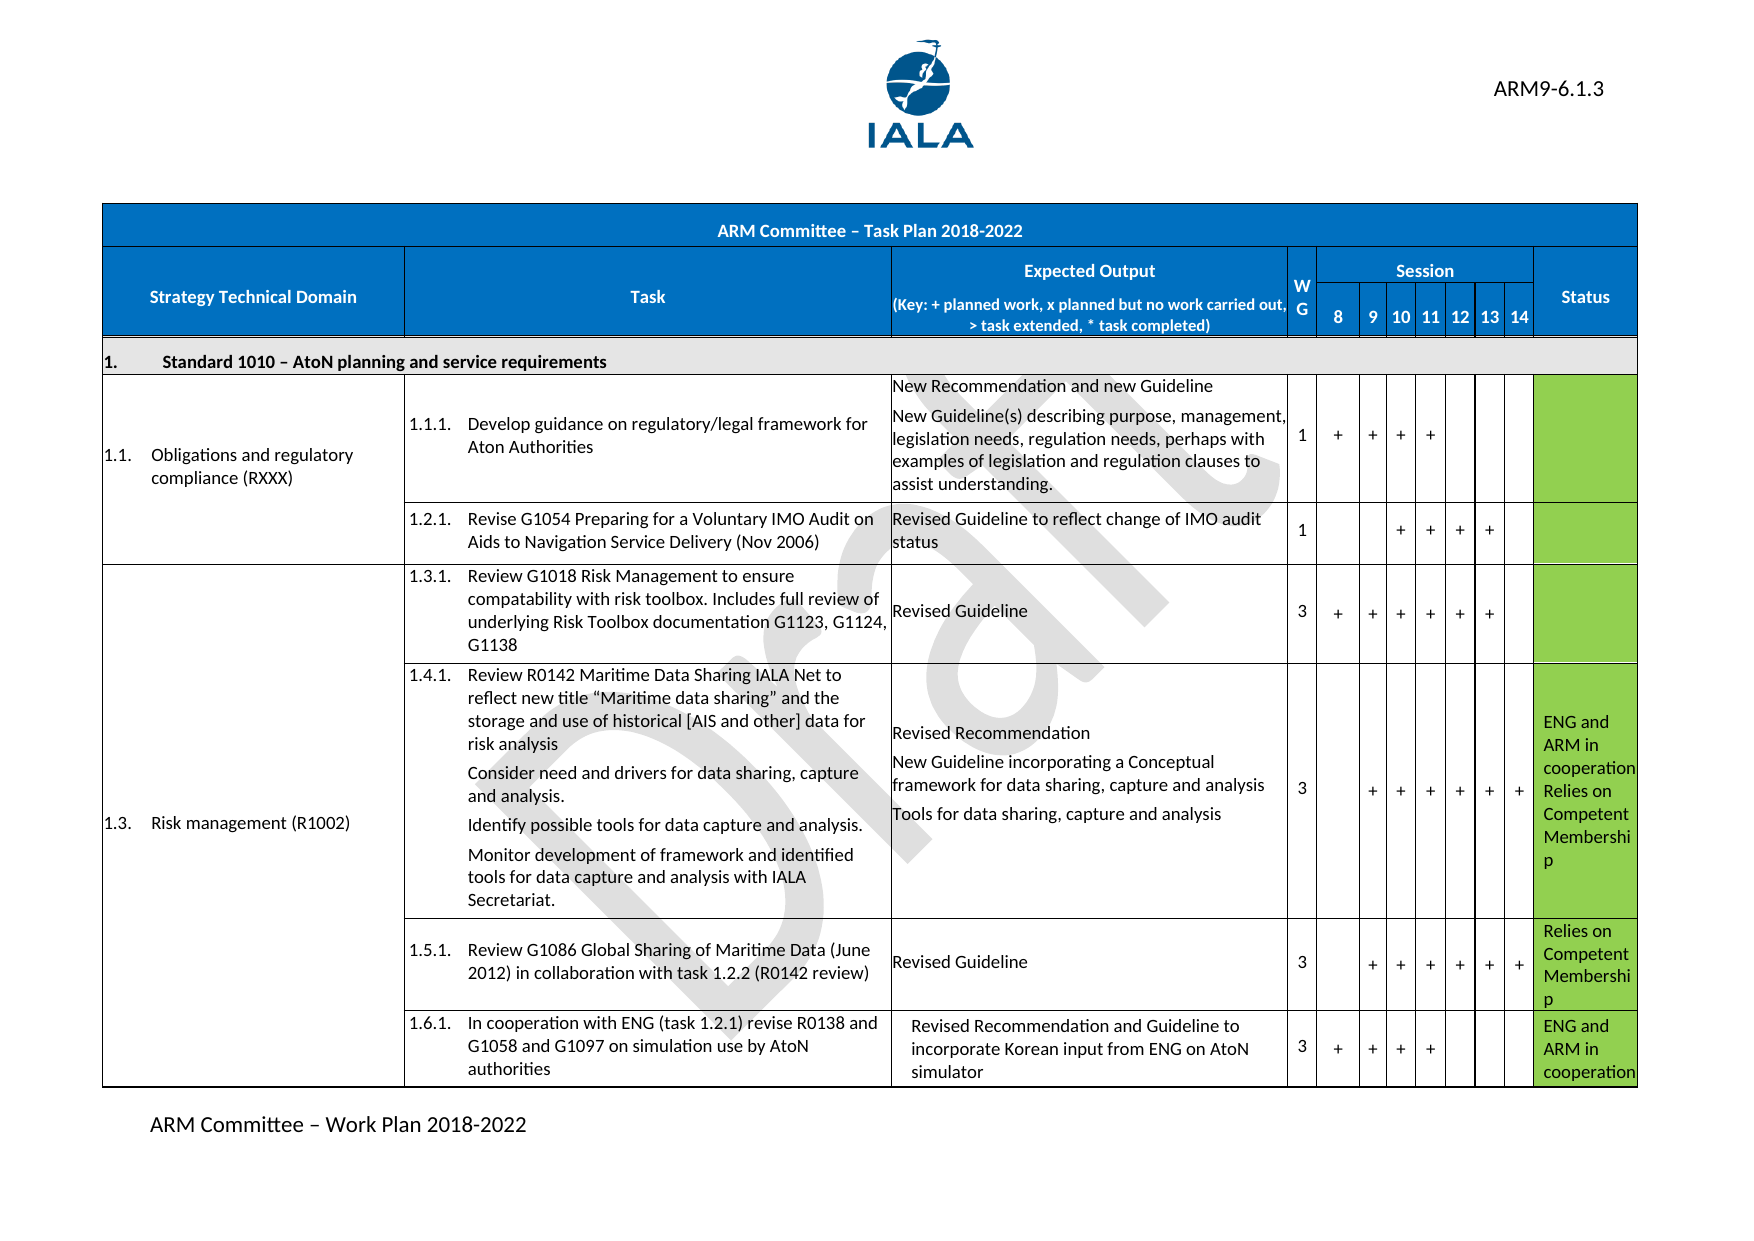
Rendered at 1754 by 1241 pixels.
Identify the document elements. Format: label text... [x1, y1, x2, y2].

table_cell + [1416, 503, 1445, 563]
table_cell Obligations and regulatory compliance (RXXX) [103, 375, 404, 563]
table_cell + [1387, 565, 1415, 662]
table_cell ENG and ARM in cooperation Relies on Competent Membership [1534, 664, 1637, 918]
table_cell New Recommendation and new Guideline New Guideline(s) describing purpose, management, legislation needs, regulation needs, perhaps with examples of legislation and regulation clauses to assist understanding. [892, 375, 1287, 502]
table_cell + [1317, 375, 1359, 502]
table_cell + [1416, 375, 1445, 502]
table_cell [1317, 919, 1359, 1010]
table_cell 11 [1416, 283, 1445, 335]
table_cell Risk management (R1002) [103, 565, 404, 1086]
table_cell + [1387, 1011, 1415, 1086]
table_cell Revised Guideline [892, 565, 1287, 662]
table_cell 3 [1288, 919, 1316, 1010]
table_cell 3 [1288, 664, 1316, 918]
table_cell + [1505, 919, 1533, 1010]
table_cell + [1317, 1011, 1359, 1086]
table_cell + [1446, 664, 1474, 918]
table_cell Revised Guideline to reflect change of IMO audit status [892, 503, 1287, 563]
table_cell [1534, 375, 1637, 502]
table_cell 8 [1317, 283, 1359, 335]
table_cell + [1387, 919, 1415, 1010]
table_cell 3 [1288, 565, 1316, 662]
table_cell 13 [1476, 283, 1504, 335]
table_cell + [1505, 664, 1533, 918]
table_cell [1317, 503, 1359, 563]
table_cell + [1387, 375, 1415, 502]
table_cell + [1446, 919, 1474, 1010]
table_cell [1476, 375, 1504, 502]
table_cell 14 [1505, 283, 1533, 335]
table_cell [1505, 1011, 1533, 1086]
table_cell [1317, 664, 1359, 918]
table_cell + [1416, 1011, 1445, 1086]
table_cell Revised Guideline [892, 919, 1287, 1010]
table_cell Task [405, 247, 891, 335]
table_cell + [1476, 503, 1504, 563]
table_cell Strategy Technical Domain [103, 247, 404, 335]
table_cell In cooperation with ENG (task 1.2.1) revise R0138 and G1058 and G1097 on simulation use by AtoN authorities [405, 1011, 891, 1086]
table_cell + [1446, 565, 1474, 662]
table_cell Develop guidance on regulatory/legal framework for Aton Authorities [405, 375, 891, 502]
table_cell + [1446, 503, 1474, 563]
table_cell Review R0142 Maritime Data Sharing IALA Net to reflect new title “Maritime data sharing” and the storage and use of historical [AIS and other] data for risk analysis Consider need and drivers for data sharing, capture and analysis. Identify possible tools for data capture and analysis. Monitor development of framework and identified tools for data capture and analysis with IALA Secretariat. [405, 664, 891, 918]
table_cell Expected Output (Key: + planned work, x planned but no work carried out, > task extended, * task completed) [892, 247, 1287, 335]
table_cell + [1360, 565, 1386, 662]
table_cell WG [1288, 247, 1316, 335]
table_cell [1476, 1011, 1504, 1086]
table_cell [1534, 503, 1637, 563]
table_cell 1 [1288, 503, 1316, 563]
table_cell 9 [1360, 283, 1386, 335]
table_cell Revise G1054 Preparing for a Voluntary IMO Audit on Aids to Navigation Service Delivery (Nov 2006) [405, 503, 891, 563]
table_cell + [1317, 565, 1359, 662]
table_cell + [1476, 919, 1504, 1010]
table_cell Review G1086 Global Sharing of Maritime Data (June 2012) in collaboration with task 1.2.2 (R0142 review) [405, 919, 891, 1010]
table_cell + [1476, 565, 1504, 662]
table_cell + [1476, 664, 1504, 918]
table_cell + [1387, 664, 1415, 918]
table_cell 3 [1288, 1011, 1316, 1086]
table_cell [1505, 375, 1533, 502]
table_cell + [1387, 503, 1415, 563]
table_cell [1534, 565, 1637, 662]
table_cell + [1360, 664, 1386, 918]
table_cell [1505, 503, 1533, 563]
table_cell Revised Recommendation and Guideline to incorporate Korean input from ENG on AtoN simulator [892, 1011, 1287, 1086]
table_cell Relies on Competent Membership [1534, 919, 1637, 1010]
table_cell + [1416, 919, 1445, 1010]
table_cell 10 [1387, 283, 1415, 335]
table_cell Standard 1010 – AtoN planning and service requirements [103, 338, 1637, 374]
table_cell + [1360, 919, 1386, 1010]
table_cell [1446, 1011, 1474, 1086]
table_cell 12 [1446, 283, 1474, 335]
table_cell + [1360, 375, 1386, 502]
table_cell Status [1534, 247, 1637, 335]
table_cell Review G1018 Risk Management to ensure compatability with risk toolbox. Includes full review of underlying Risk Toolbox documentation G1123, G1124, G1138 [405, 565, 891, 662]
table_cell ENG and ARM in cooperation [1534, 1011, 1637, 1086]
table_cell + [1416, 565, 1445, 662]
table_cell + [1360, 1011, 1386, 1086]
table_cell Session [1317, 247, 1533, 282]
table_cell [1360, 503, 1386, 563]
table_header ARM Committee – Task Plan 2018-2022 [103, 204, 1637, 246]
table_cell Revised Recommendation New Guideline incorporating a Conceptual framework for data sharing, capture and analysis Tools for data sharing, capture and analysis [892, 664, 1287, 918]
table_cell 1 [1288, 375, 1316, 502]
table_cell [1446, 375, 1474, 502]
table_cell [1505, 565, 1533, 662]
table_cell + [1416, 664, 1445, 918]
picture [844, 27, 992, 172]
